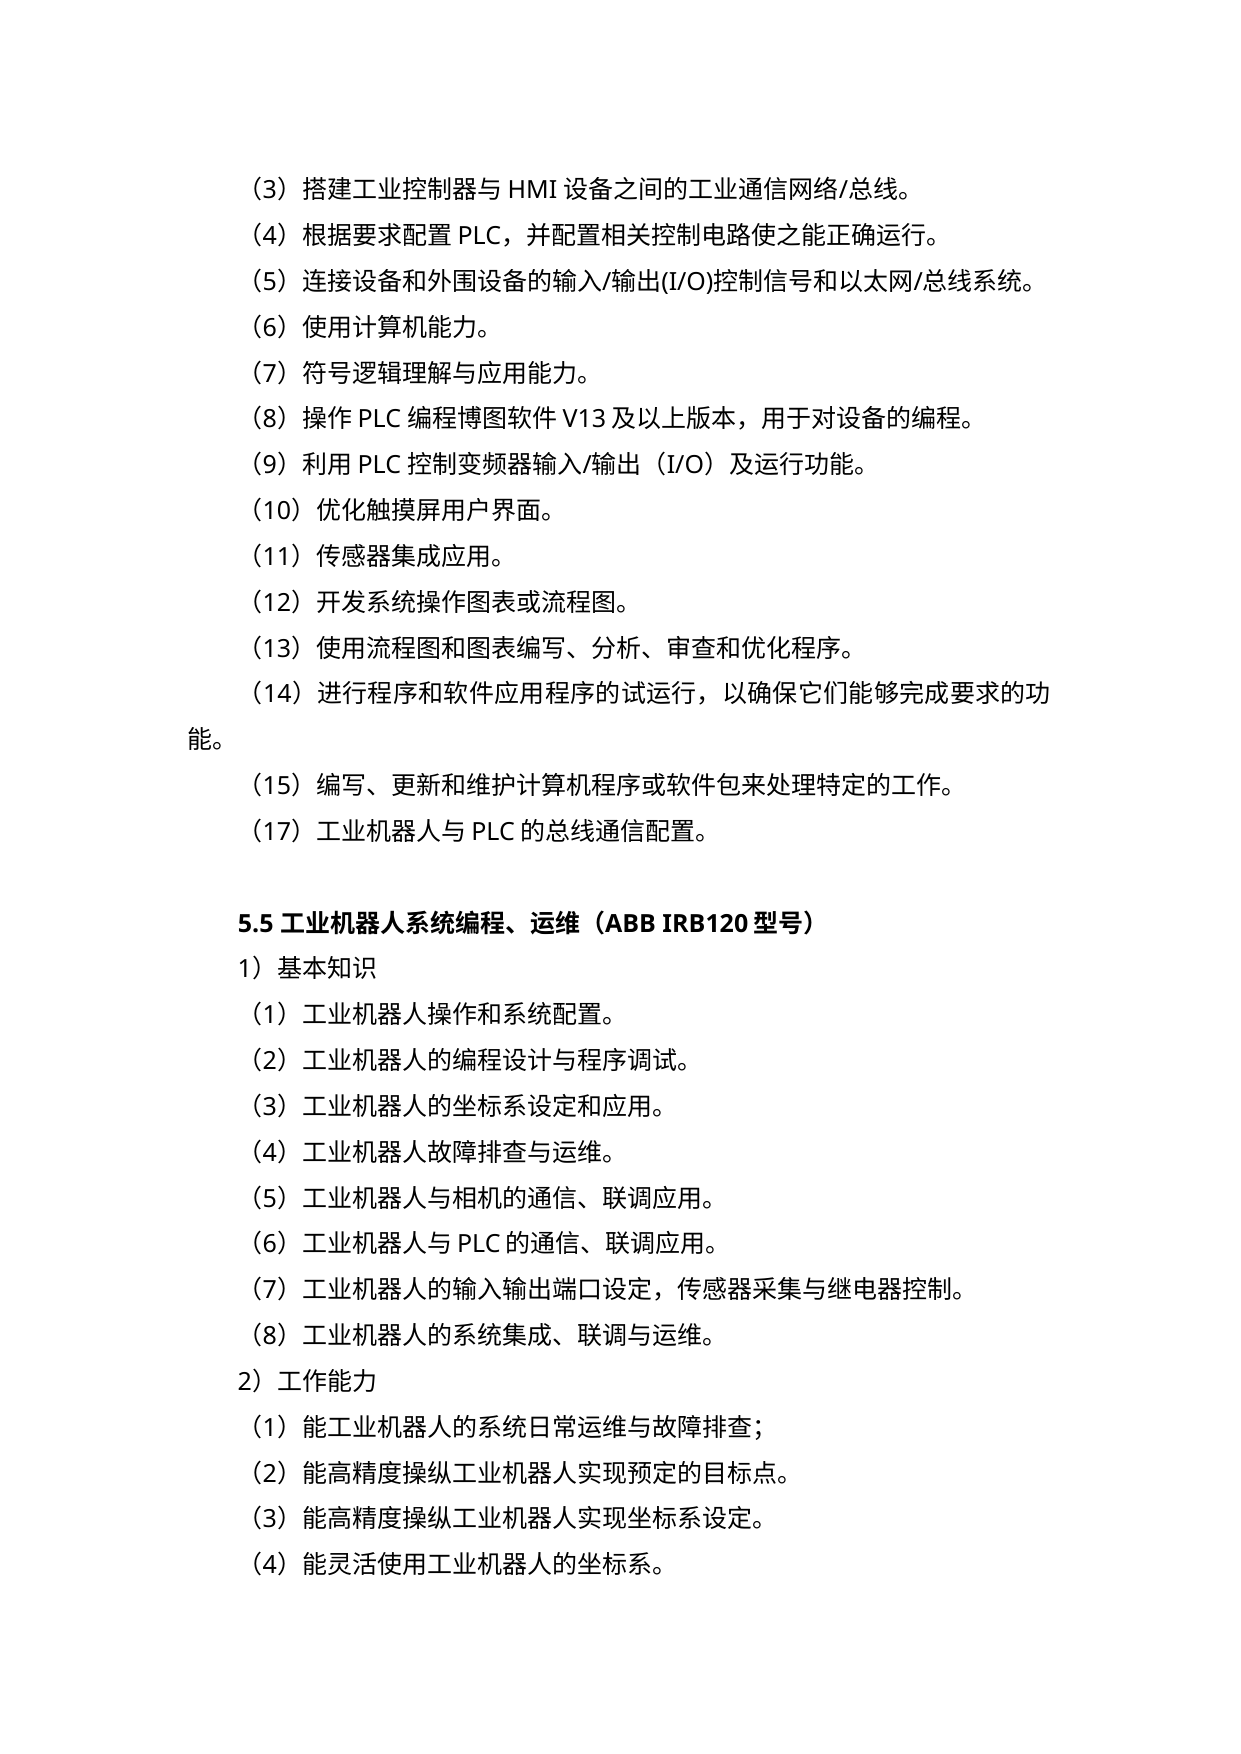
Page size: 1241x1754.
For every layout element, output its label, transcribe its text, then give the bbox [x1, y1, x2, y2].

text （4）根据要求配置 PLC，并配置相关控制电路使之能正确运行。 [187, 208, 1053, 254]
text （5）工业机器人与相机的通信、联调应用。 [187, 1170, 1053, 1216]
text 2）工作能力 [187, 1354, 1053, 1399]
text （6）工业机器人与PLC的通信、联调应用。 [187, 1216, 1053, 1262]
text （1）能工业机器人的系统日常运维与故障排查； [187, 1399, 1053, 1445]
text （2）能高精度操纵工业机器人实现预定的目标点。 [187, 1445, 1053, 1491]
text （14）进行程序和软件应用程序的试运行，以确保它们能够完成要求的功能。 [187, 666, 1053, 758]
text （4）工业机器人故障排查与运维。 [187, 1124, 1053, 1170]
text 1）基本知识 [187, 941, 1053, 987]
text （13）使用流程图和图表编写、分析、审查和优化程序。 [187, 620, 1053, 666]
text （8）操作 PLC 编程博图软件V13及以上版本，用于对设备的编程。 [187, 391, 1053, 437]
text （3）搭建工业控制器与 HMI 设备之间的工业通信网络/总线。 [187, 162, 1053, 208]
text （3）工业机器人的坐标系设定和应用。 [187, 1079, 1053, 1124]
text （11）传感器集成应用。 [187, 529, 1053, 574]
text （2）工业机器人的编程设计与程序调试。 [187, 1033, 1053, 1079]
text （7）工业机器人的输入输出端口设定，传感器采集与继电器控制。 [187, 1262, 1053, 1308]
text （3）能高精度操纵工业机器人实现坐标系设定。 [187, 1491, 1053, 1537]
text （17）工业机器人与PLC的总线通信配置。 [187, 804, 1053, 849]
text （10）优化触摸屏用户界面。 [187, 483, 1053, 529]
text （15）编写、更新和维护计算机程序或软件包来处理特定的工作。 [187, 758, 1053, 804]
text （7）符号逻辑理解与应用能力。 [187, 345, 1053, 391]
text 5.5 工业机器人系统编程、运维（ABB IRB120型号） [187, 895, 1053, 941]
text （5）连接设备和外围设备的输入/输出(I/O)控制信号和以太网/总线系统。 [187, 254, 1053, 299]
text （8）工业机器人的系统集成、联调与运维。 [187, 1308, 1053, 1354]
text （9）利用 PLC 控制变频器输入/输出（I/O）及运行功能。 [187, 437, 1053, 483]
text （12）开发系统操作图表或流程图。 [187, 574, 1053, 620]
text （1）工业机器人操作和系统配置。 [187, 987, 1053, 1033]
text （6）使用计算机能力。 [187, 299, 1053, 345]
text （4）能灵活使用工业机器人的坐标系。 [187, 1537, 1053, 1583]
